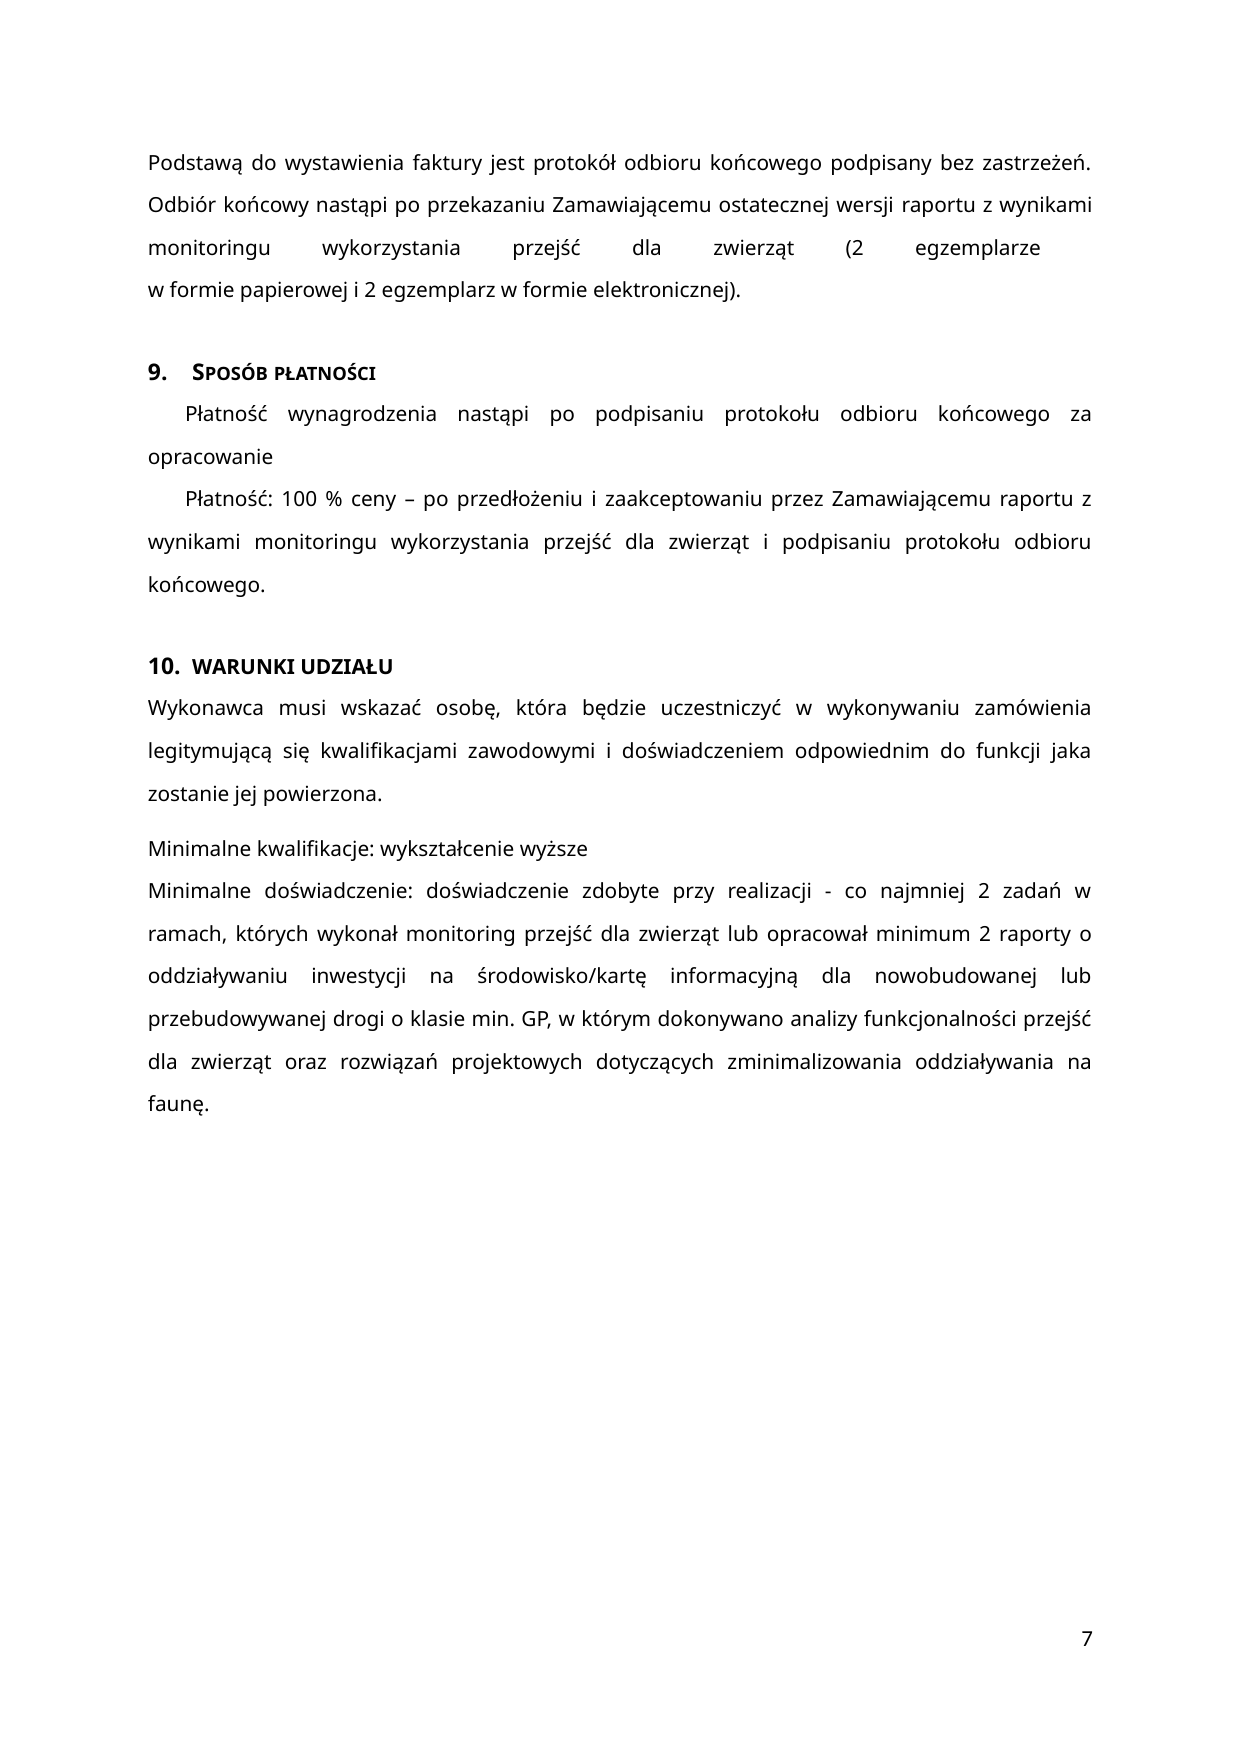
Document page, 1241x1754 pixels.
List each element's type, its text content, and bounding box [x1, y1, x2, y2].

list WARUNKI UDZIAŁU [148, 650, 1093, 681]
text Płatność wynagrodzenia nastąpi po podpisaniu protokołu odbioru końcowego za opracowanie [148, 399, 1093, 470]
list Sposób płatności [148, 356, 1093, 387]
text Minimalne doświadczenie: doświadczenie zdobyte przy realizacji - co najmniej 2 zadań w ramach, których wykonał monitoring przejść dla zwierząt lub opracował minimum 2 raporty o oddziaływaniu inwestycji na środowisko/kartę informacyjną dla nowobudowanej lub przebudowywanej drogi o klasie min. GP, w którym dokonywano analizy funkcjonalności przejść dla zwierząt oraz rozwiązań projektowych dotyczących zminimalizowania oddziaływania na faunę. [148, 876, 1093, 1118]
text Płatność: 100 % ceny – po przedłożeniu i zaakceptowaniu przez Zamawiającemu raportu z wynikami monitoringu wykorzystania przejść dla zwierząt i podpisaniu protokołu odbioru końcowego. [148, 484, 1093, 598]
text Minimalne kwalifikacje: wykształcenie wyższe [148, 834, 1093, 862]
text Podstawą do wystawienia faktury jest protokół odbioru końcowego podpisany bez zastrzeżeń. Odbiór końcowy nastąpi po przekazaniu Zamawiającemu ostatecznej wersji raportu z wynikami monitoringu wykorzystania przejść dla zwierząt (2 egzemplarze w formie papierowej i 2 egzemplarz w formie elektronicznej). [148, 148, 1093, 304]
text Wykonawca musi wskazać osobę, która będzie uczestniczyć w wykonywaniu zamówienia legitymującą się kwalifikacjami zawodowymi i doświadczeniem odpowiednim do funkcji jaka zostanie jej powierzona. [148, 693, 1093, 807]
